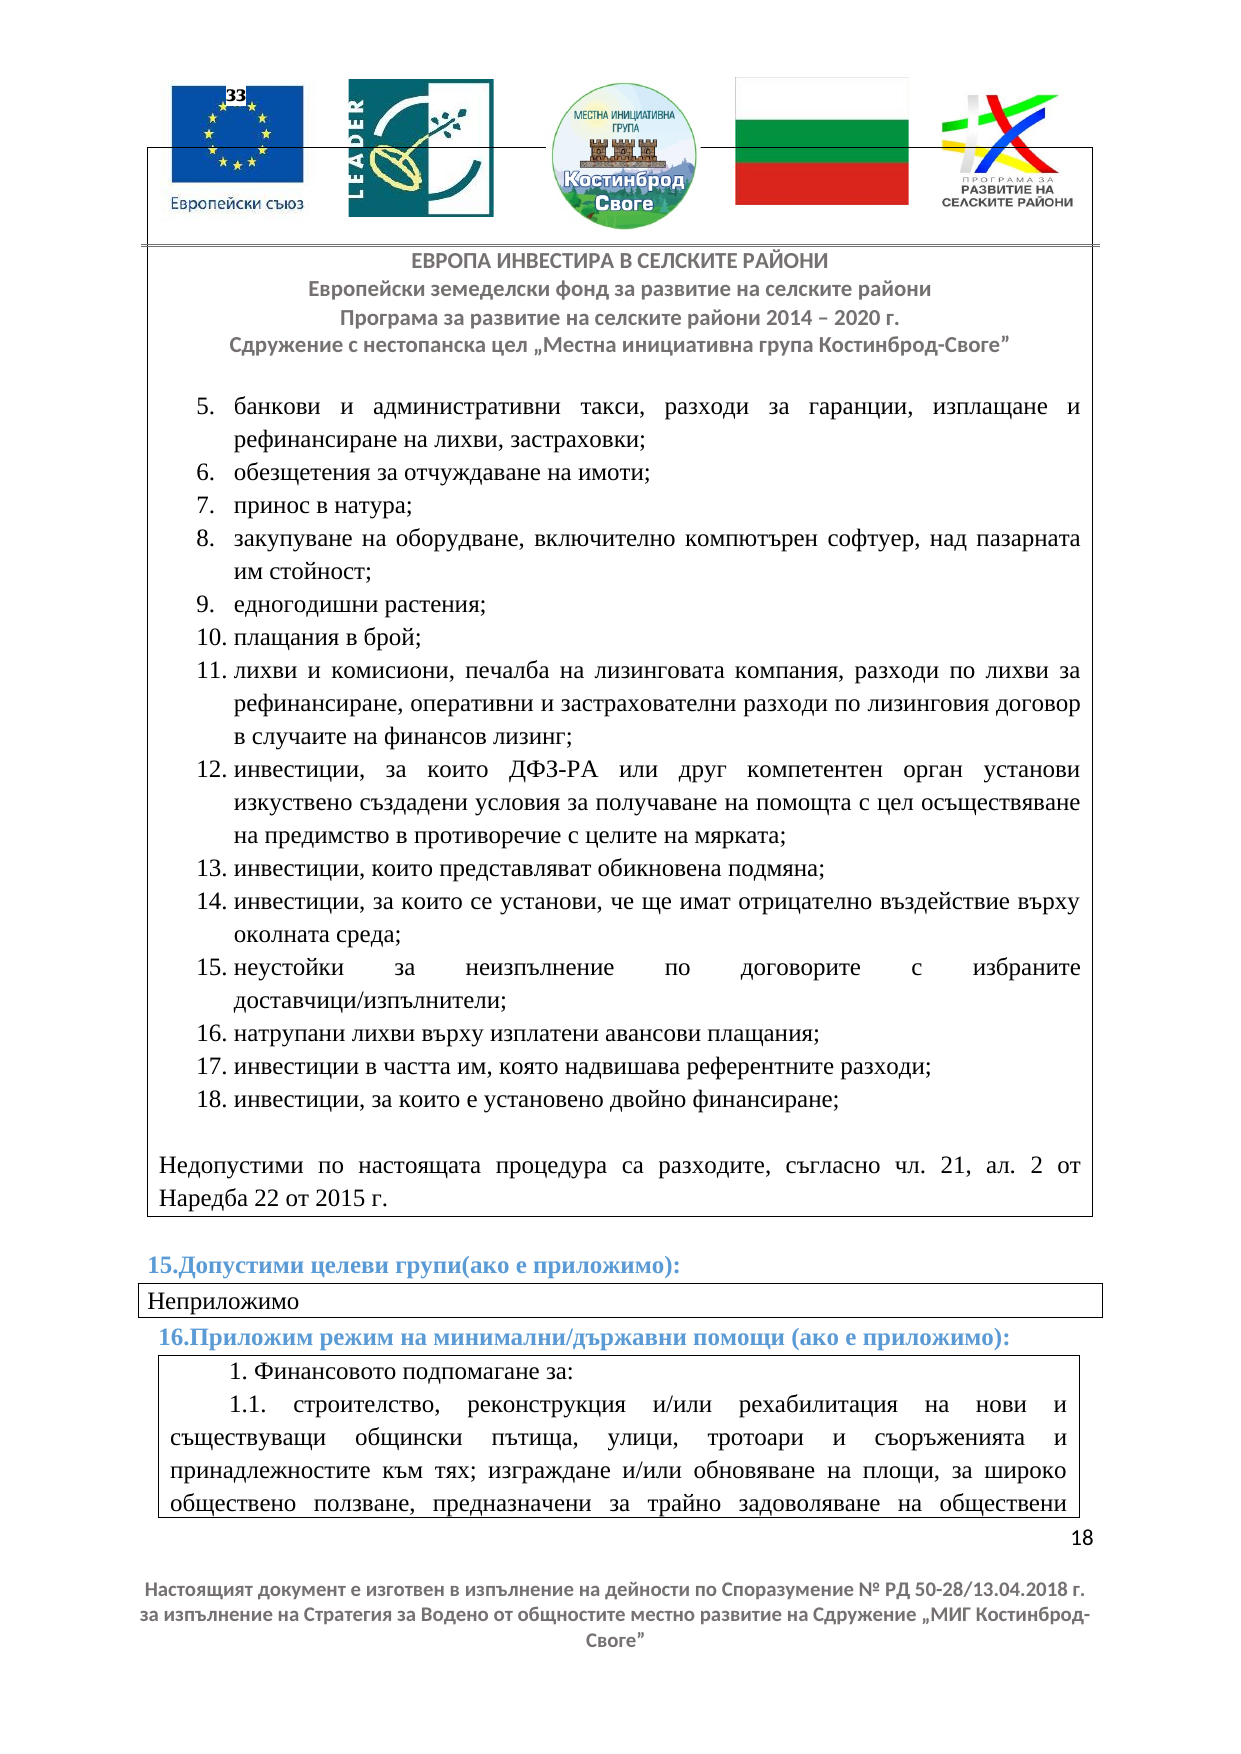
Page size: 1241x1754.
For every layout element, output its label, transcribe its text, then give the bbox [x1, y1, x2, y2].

picture [922, 79, 1088, 147]
picture [148, 80, 326, 147]
table_header 16.Приложим режим на минимални/държавни помощи (ако е приложимо): [147, 1323, 1091, 1518]
text 15.Допустими целеви групи(ако е приложимо): [147, 1250, 1093, 1279]
picture [348, 79, 494, 147]
picture [546, 77, 701, 236]
text Неприложимо [139, 1284, 1102, 1317]
picture [735, 77, 909, 147]
